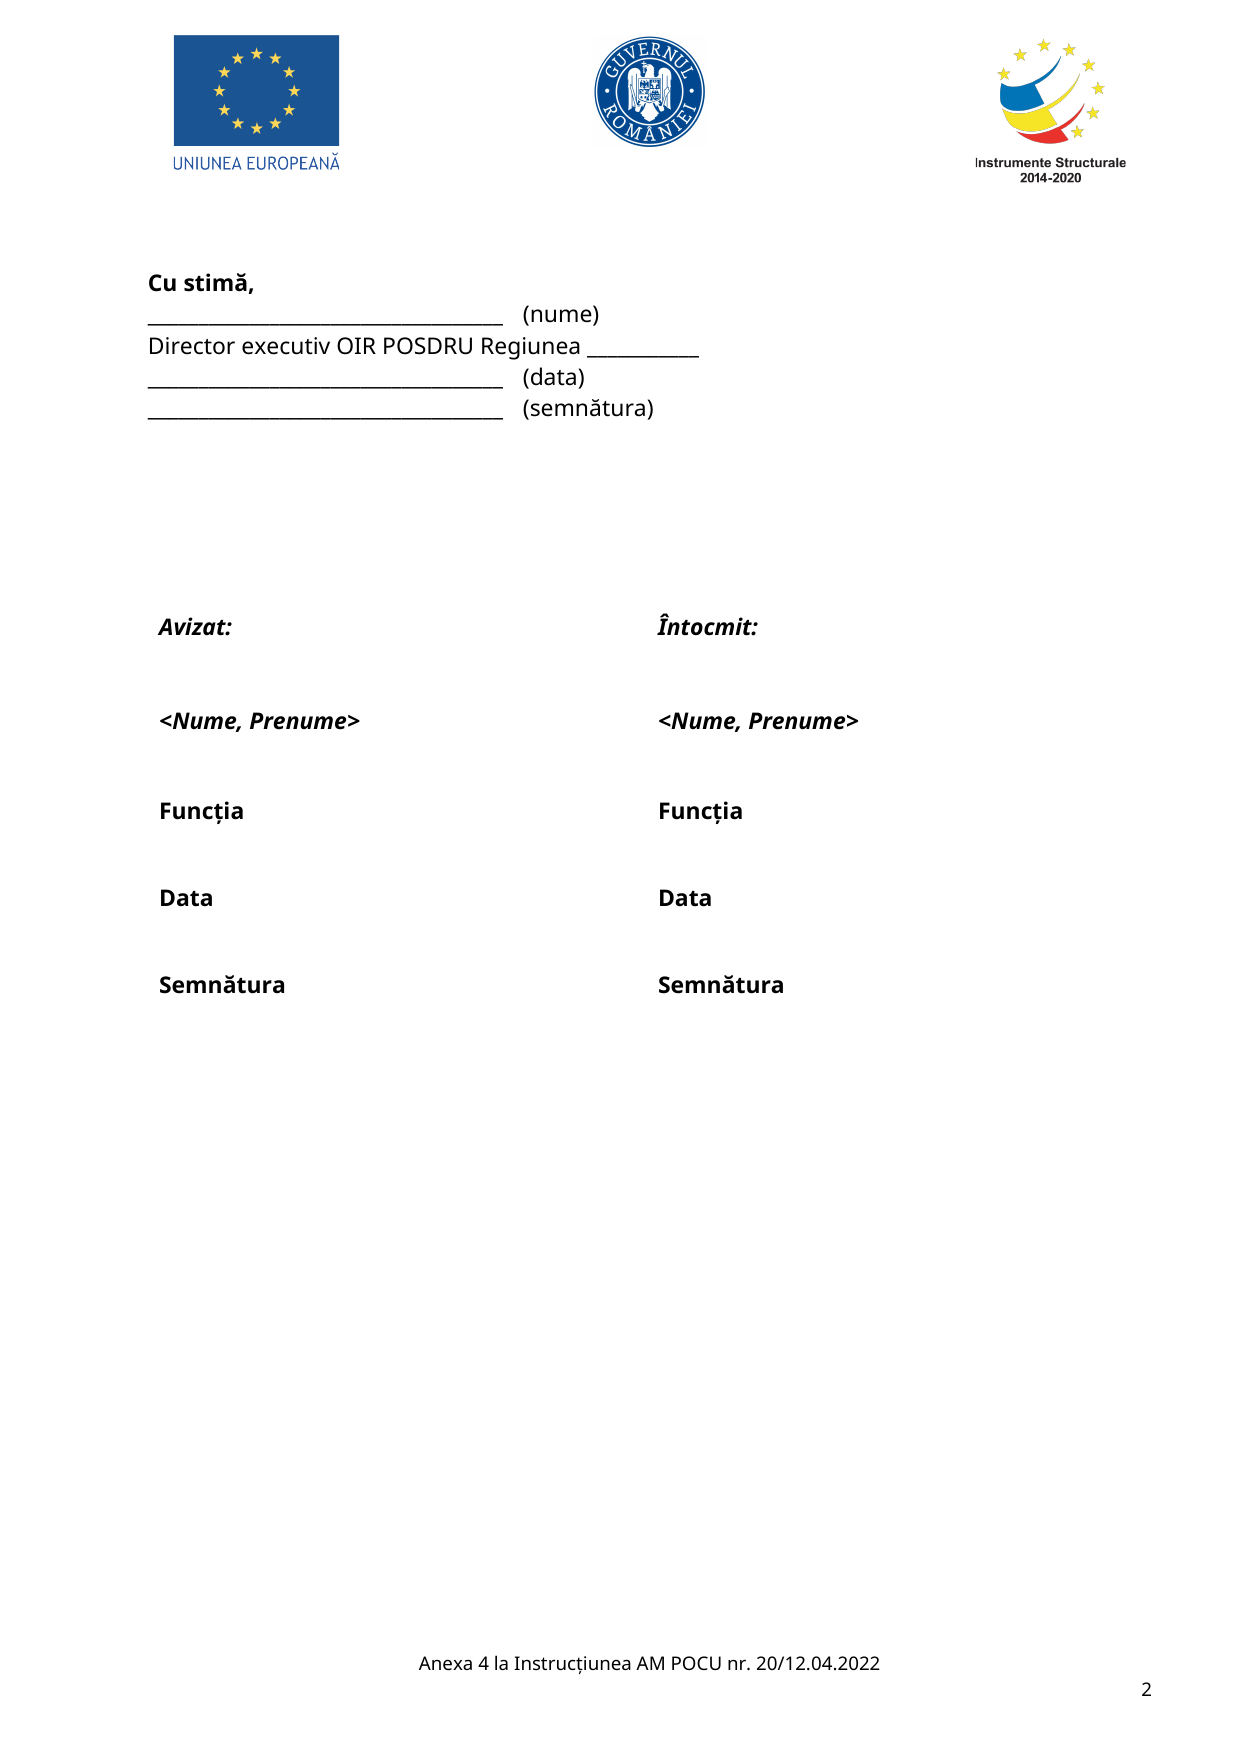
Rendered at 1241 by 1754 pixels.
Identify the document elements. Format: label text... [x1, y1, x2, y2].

picture [975, 35, 1126, 186]
text ___________________________________ (semnătura) [148, 392, 1152, 423]
text Cu stimă, [148, 267, 1152, 298]
table_cell Funcția [647, 767, 1145, 854]
picture [593, 35, 706, 148]
table_cell Semnătura [647, 941, 1145, 1028]
text ___________________________________ (nume) [148, 298, 1152, 329]
table_cell Funcția [148, 767, 647, 854]
table_cell <Nume, Prenume> [647, 673, 1145, 767]
text ___________________________________ (data) [148, 361, 1152, 392]
table_cell Data [647, 854, 1145, 941]
table_cell <Nume, Prenume> [148, 673, 647, 767]
table_header Avizat: [148, 580, 647, 673]
picture [173, 35, 340, 170]
table_cell Data [148, 854, 647, 941]
text Director executiv OIR POSDRU Regiunea ___________ [148, 329, 1152, 361]
table_header Întocmit: [647, 580, 1145, 673]
table_cell Semnătura [148, 941, 647, 1028]
